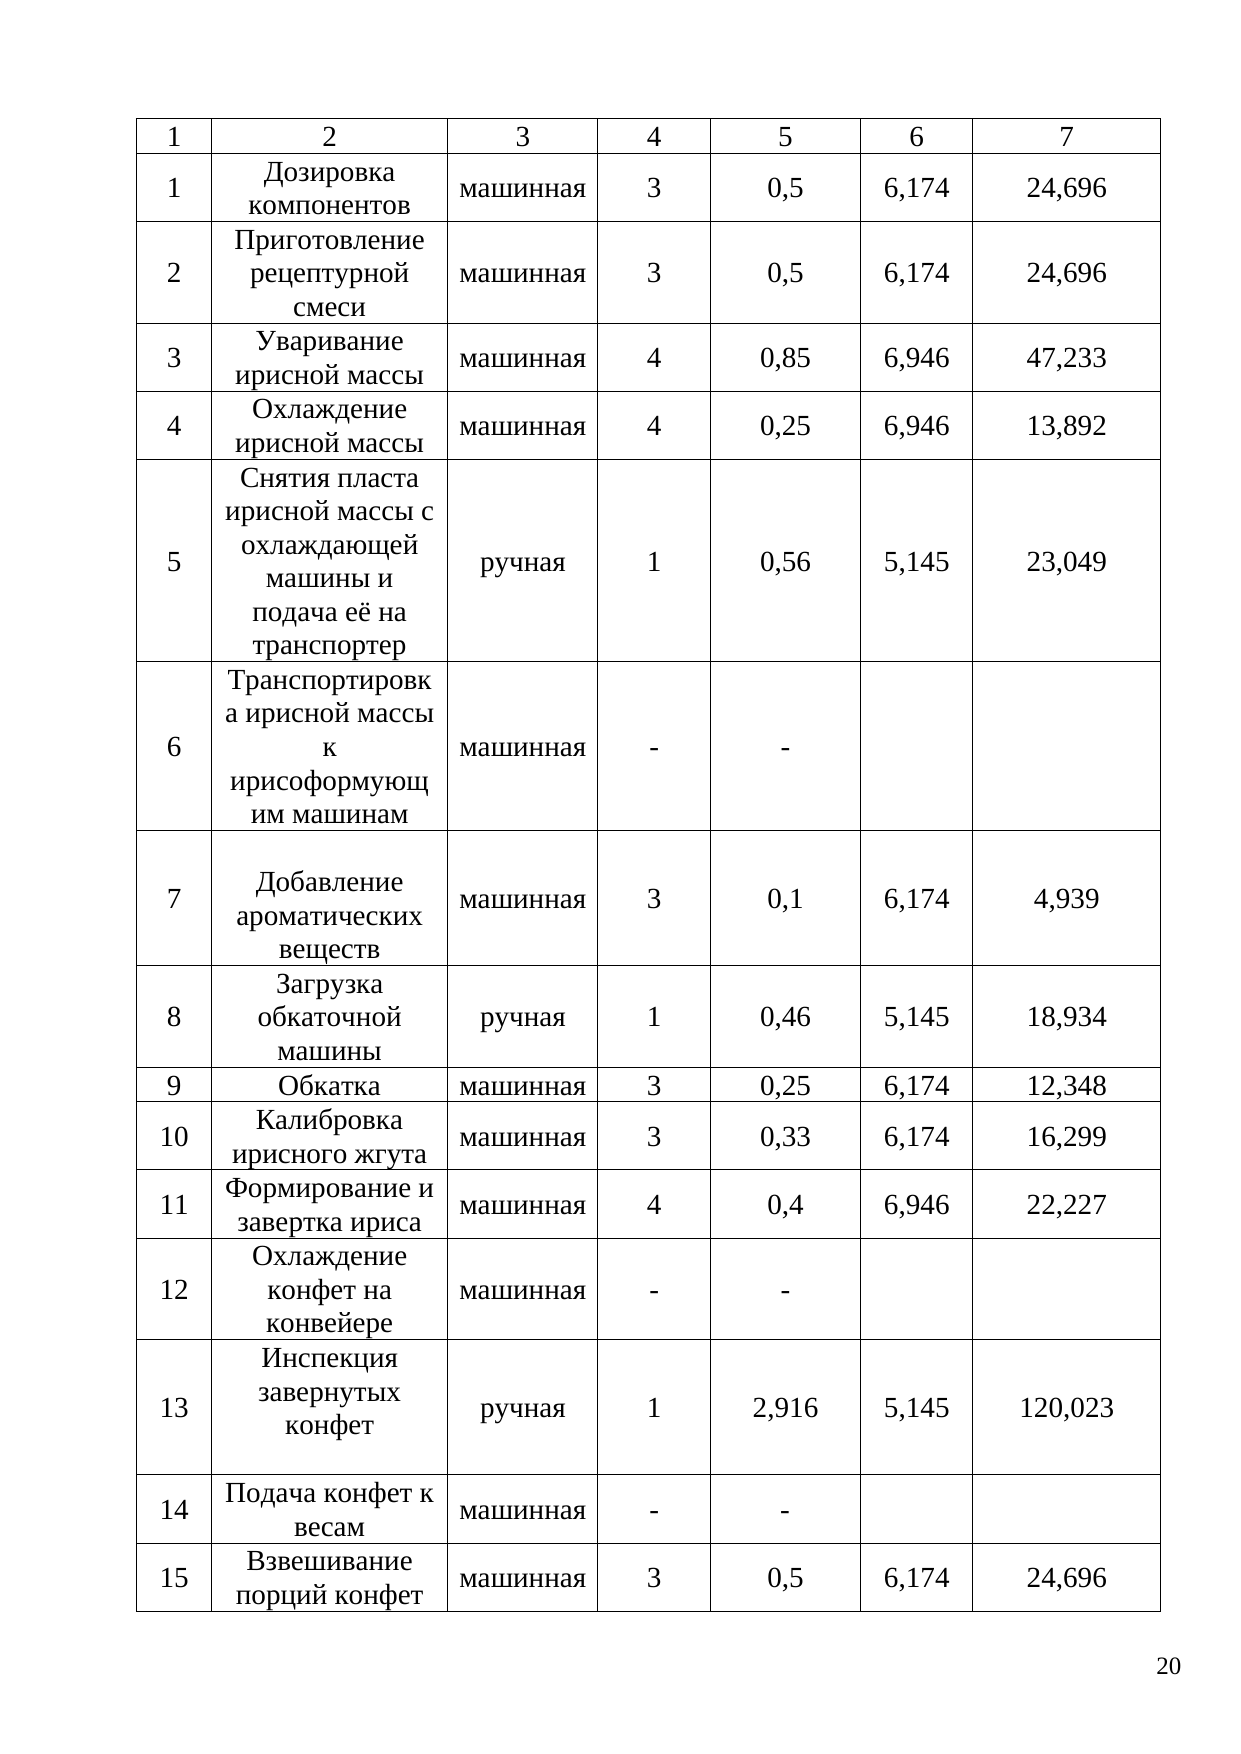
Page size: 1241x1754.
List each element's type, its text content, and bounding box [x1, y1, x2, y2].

table_cell Транспортировка ирисной массы к ирисоформующим машинам [212, 662, 447, 830]
table_cell - [598, 1475, 710, 1542]
table_cell 18,934 [973, 966, 1160, 1067]
table_cell 9 [137, 1068, 211, 1101]
table_cell 3 [598, 222, 710, 322]
table_cell 13 [137, 1340, 211, 1474]
table_cell машинная [448, 1239, 597, 1339]
table_cell 0,4 [711, 1170, 860, 1237]
table_cell 7 [973, 119, 1160, 153]
table_cell - [711, 1475, 860, 1542]
table_cell 0,5 [711, 154, 860, 221]
table_cell 16,299 [973, 1102, 1160, 1169]
table_cell 3 [448, 119, 597, 153]
table_cell 0,25 [711, 392, 860, 459]
table_cell 12,348 [973, 1068, 1160, 1101]
table_cell 0,5 [711, 222, 860, 322]
table_cell 24,696 [973, 222, 1160, 322]
table_cell [973, 662, 1160, 830]
table_cell 6,946 [861, 324, 972, 391]
table_cell ручная [448, 460, 597, 661]
table_cell Охлаждение конфет на конвейере [212, 1239, 447, 1339]
table_cell 5,145 [861, 1340, 972, 1474]
table_cell машинная [448, 1475, 597, 1542]
table_cell 2,916 [711, 1340, 860, 1474]
table_cell 6,946 [861, 1170, 972, 1237]
table_cell Инспекция завернутых конфет [212, 1340, 447, 1474]
table_cell 8 [137, 966, 211, 1067]
table_cell Загрузка обкаточной машины [212, 966, 447, 1067]
table_cell 4,939 [973, 831, 1160, 965]
table_cell 4 [598, 392, 710, 459]
table_cell Приготовление рецептурной смеси [212, 222, 447, 322]
table_cell 7 [137, 831, 211, 965]
table_cell Формирование и завертка ириса [212, 1170, 447, 1237]
table_cell 24,696 [973, 154, 1160, 221]
table_cell ручная [448, 1340, 597, 1474]
table_cell машинная [448, 324, 597, 391]
table_cell 6,174 [861, 831, 972, 965]
table_cell 0,56 [711, 460, 860, 661]
table_cell 0,46 [711, 966, 860, 1067]
table_cell 24,696 [973, 1544, 1160, 1611]
table_cell машинная [448, 1068, 597, 1101]
table_cell [973, 1475, 1160, 1542]
table_cell 3 [598, 1544, 710, 1611]
table_cell 0,5 [711, 1544, 860, 1611]
table_cell 3 [598, 831, 710, 965]
table_cell 15 [137, 1544, 211, 1611]
table_cell 1 [137, 154, 211, 221]
table_cell [861, 1475, 972, 1542]
table_cell 6 [861, 119, 972, 153]
table_cell 6 [137, 662, 211, 830]
table_cell 4 [598, 1170, 710, 1237]
table_cell Добавление ароматических веществ [212, 831, 447, 965]
table_cell машинная [448, 1102, 597, 1169]
table_cell 5 [137, 460, 211, 661]
table_cell 14 [137, 1475, 211, 1542]
table_cell 0,85 [711, 324, 860, 391]
table_cell ручная [448, 966, 597, 1067]
table_cell - [711, 662, 860, 830]
table_cell - [711, 1239, 860, 1339]
table_cell 6,946 [861, 392, 972, 459]
table_cell 23,049 [973, 460, 1160, 661]
table_cell 5,145 [861, 966, 972, 1067]
table_cell 2 [212, 119, 447, 153]
table_cell 13,892 [973, 392, 1160, 459]
table_cell 1 [598, 966, 710, 1067]
table_cell - [598, 662, 710, 830]
table_cell 0,1 [711, 831, 860, 965]
table_cell Снятия пласта ирисной массы с охлаждающей машины и подача её на транспортер [212, 460, 447, 661]
table_cell [861, 662, 972, 830]
table_cell 4 [598, 119, 710, 153]
table_cell [861, 1239, 972, 1339]
table_cell 47,233 [973, 324, 1160, 391]
table_cell Калибровка ирисного жгута [212, 1102, 447, 1169]
table_cell 5,145 [861, 460, 972, 661]
table_cell машинная [448, 154, 597, 221]
table_cell 3 [598, 1068, 710, 1101]
table_cell 4 [137, 392, 211, 459]
table_cell 3 [598, 1102, 710, 1169]
table_cell 5 [711, 119, 860, 153]
table_cell 1 [598, 1340, 710, 1474]
table_cell 11 [137, 1170, 211, 1237]
table_cell 10 [137, 1102, 211, 1169]
table_cell машинная [448, 222, 597, 322]
table_cell Обкатка [212, 1068, 447, 1101]
table_cell Дозировка компонентов [212, 154, 447, 221]
table_cell 0,33 [711, 1102, 860, 1169]
table_cell Подача конфет к весам [212, 1475, 447, 1542]
table_cell Взвешивание порций конфет [212, 1544, 447, 1611]
table_cell машинная [448, 1544, 597, 1611]
table_cell машинная [448, 831, 597, 965]
table_cell - [598, 1239, 710, 1339]
table_cell Охлаждение ирисной массы [212, 392, 447, 459]
table_cell 3 [598, 154, 710, 221]
table_cell 6,174 [861, 222, 972, 322]
table_cell Уваривание ирисной массы [212, 324, 447, 391]
table_cell 1 [598, 460, 710, 661]
table_cell 4 [598, 324, 710, 391]
table_cell 0,25 [711, 1068, 860, 1101]
table_cell 6,174 [861, 154, 972, 221]
table_cell 2 [137, 222, 211, 322]
table_cell машинная [448, 392, 597, 459]
table_cell машинная [448, 1170, 597, 1237]
table_cell 22,227 [973, 1170, 1160, 1237]
table_cell 6,174 [861, 1102, 972, 1169]
table_cell [973, 1239, 1160, 1339]
table_cell 120,023 [973, 1340, 1160, 1474]
table_cell машинная [448, 662, 597, 830]
table_cell 6,174 [861, 1068, 972, 1101]
table_cell 6,174 [861, 1544, 972, 1611]
table_cell 1 [137, 119, 211, 153]
table_cell 3 [137, 324, 211, 391]
table_cell 12 [137, 1239, 211, 1339]
